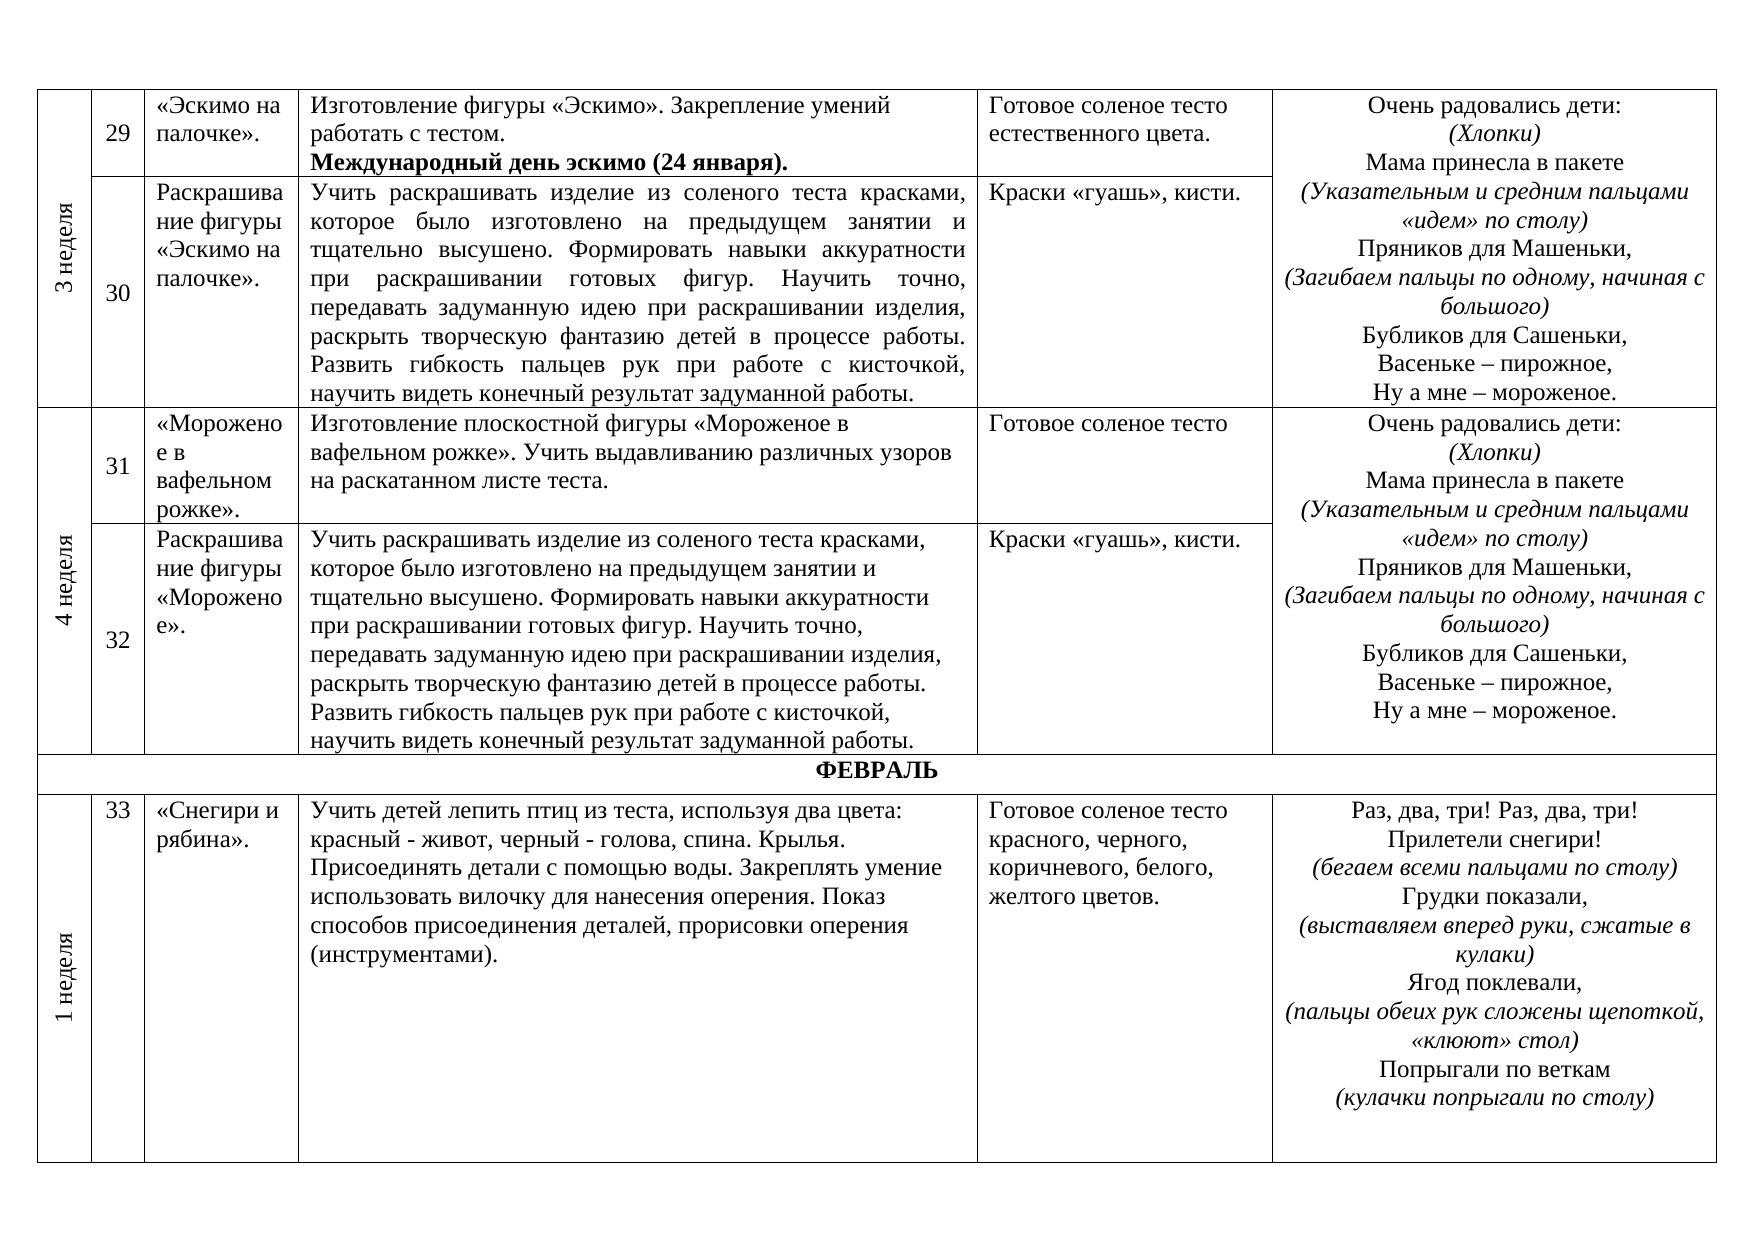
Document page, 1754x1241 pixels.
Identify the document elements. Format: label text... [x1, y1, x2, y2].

table_cell Готовое соленое тесто [978, 408, 1272, 523]
table_cell Краски «гуашь», кисти. [978, 177, 1272, 407]
table_cell 30 [92, 177, 144, 407]
table_cell «Мороженое в вафельном рожке». [145, 408, 298, 523]
table_cell Раскрашивание фигуры «Мороженое». [145, 524, 298, 754]
table_cell 33 [92, 795, 144, 1162]
table_cell 31 [92, 408, 144, 523]
table_cell Краски «гуашь», кисти. [978, 524, 1272, 754]
table_cell ФЕВРАЛЬ [38, 755, 1716, 794]
table_cell Раз, два, три! Раз, два, три! Прилетели снегири! (бегаем всеми пальцами по столу) Грудки показали, (выставляем вперед руки, сжатые в кулаки) Ягод поклевали, (пальцы обеих рук сложены щепоткой, «клюют» стол) Попрыгали по веткам (кулачки попрыгали по столу) [1273, 795, 1716, 1162]
table_cell «Снегири и рябина». [145, 795, 298, 1162]
table_cell Изготовление плоскостной фигуры «Мороженое в вафельном рожке». Учить выдавливанию различных узоров на раскатанном листе теста. [299, 408, 977, 523]
table_cell Готовое соленое тесто красного, черного, коричневого, белого, желтого цветов. [978, 795, 1272, 1162]
table_cell Очень радовались дети: (Хлопки) Мама принесла в пакете (Указательным и средним пальцами «идем» по столу) Пряников для Машеньки, (Загибаем пальцы по одному, начиная с большого) Бубликов для Сашеньки, Васеньке – пирожное, Ну а мне – мороженое. [1273, 90, 1716, 407]
table_cell Раскрашивание фигуры «Эскимо на палочке». [145, 177, 298, 407]
table_cell Очень радовались дети: (Хлопки) Мама принесла в пакете (Указательным и средним пальцами «идем» по столу) Пряников для Машеньки, (Загибаем пальцы по одному, начиная с большого) Бубликов для Сашеньки, Васеньке – пирожное, Ну а мне – мороженое. [1273, 408, 1716, 754]
table_cell 29 [92, 90, 144, 176]
table_cell Изготовление фигуры «Эскимо». Закрепление умений работать с тестом. Международный день эскимо (24 января). [299, 90, 977, 176]
table_cell 32 [92, 524, 144, 754]
table_cell «Эскимо на палочке». [145, 90, 298, 176]
table_cell Учить детей лепить птиц из теста, используя два цвета: красный - живот, черный - голова, спина. Крылья. Присоединять детали с помощью воды. Закреплять умение использовать вилочку для нанесения оперения. Показ способов присоединения деталей, прорисовки оперения (инструментами). [299, 795, 977, 1162]
table_cell 3 неделя [38, 90, 91, 407]
table_cell Готовое соленое тесто естественного цвета. [978, 90, 1272, 176]
table_cell 1 неделя [38, 795, 91, 1162]
table_cell 4 неделя [38, 408, 91, 754]
